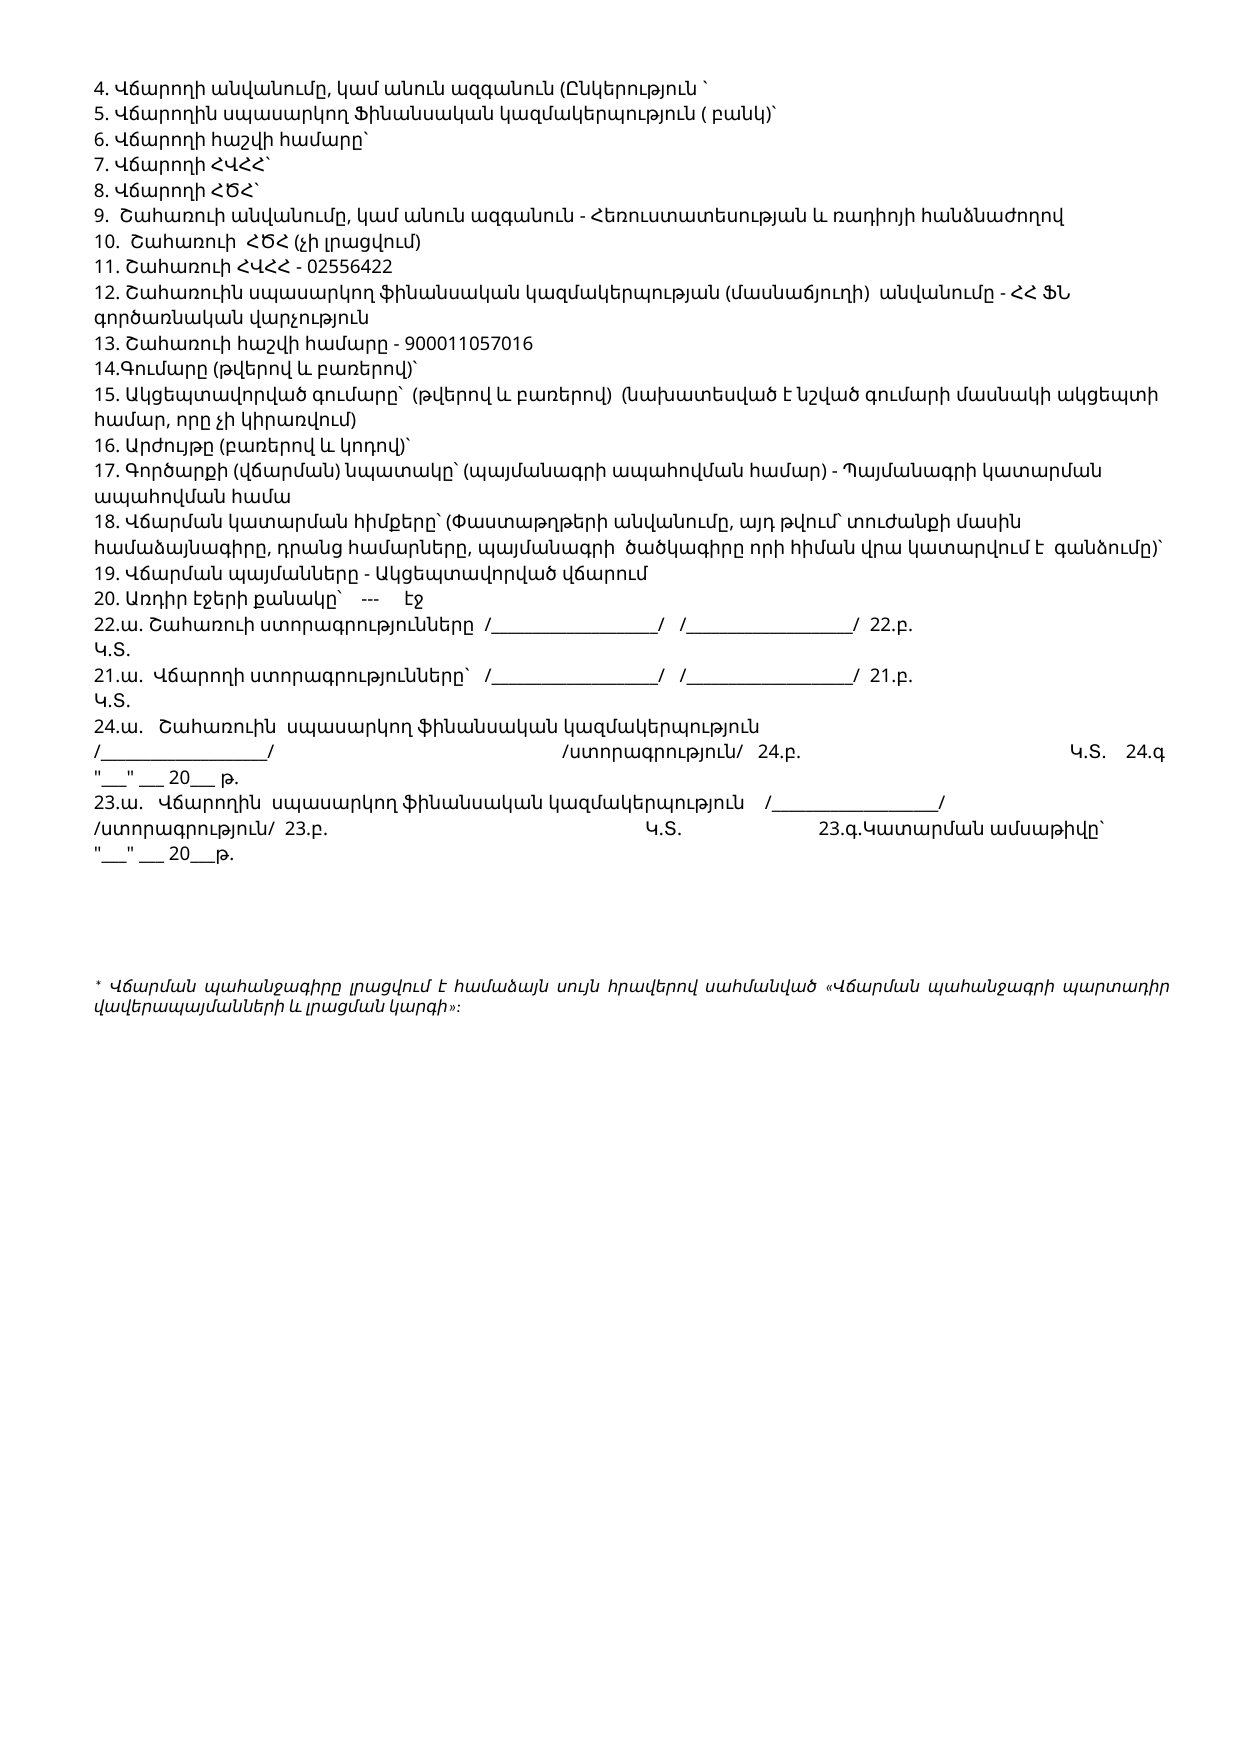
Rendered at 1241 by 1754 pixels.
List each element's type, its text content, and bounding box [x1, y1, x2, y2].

text * Վճարման պահանջագիրը լրացվում է համաձայն սույն հրավերով սահմանված «Վճարման պահանջագրի պարտադիր վավերապայմանների և լրացման կարգի»: [94, 976, 1171, 1017]
